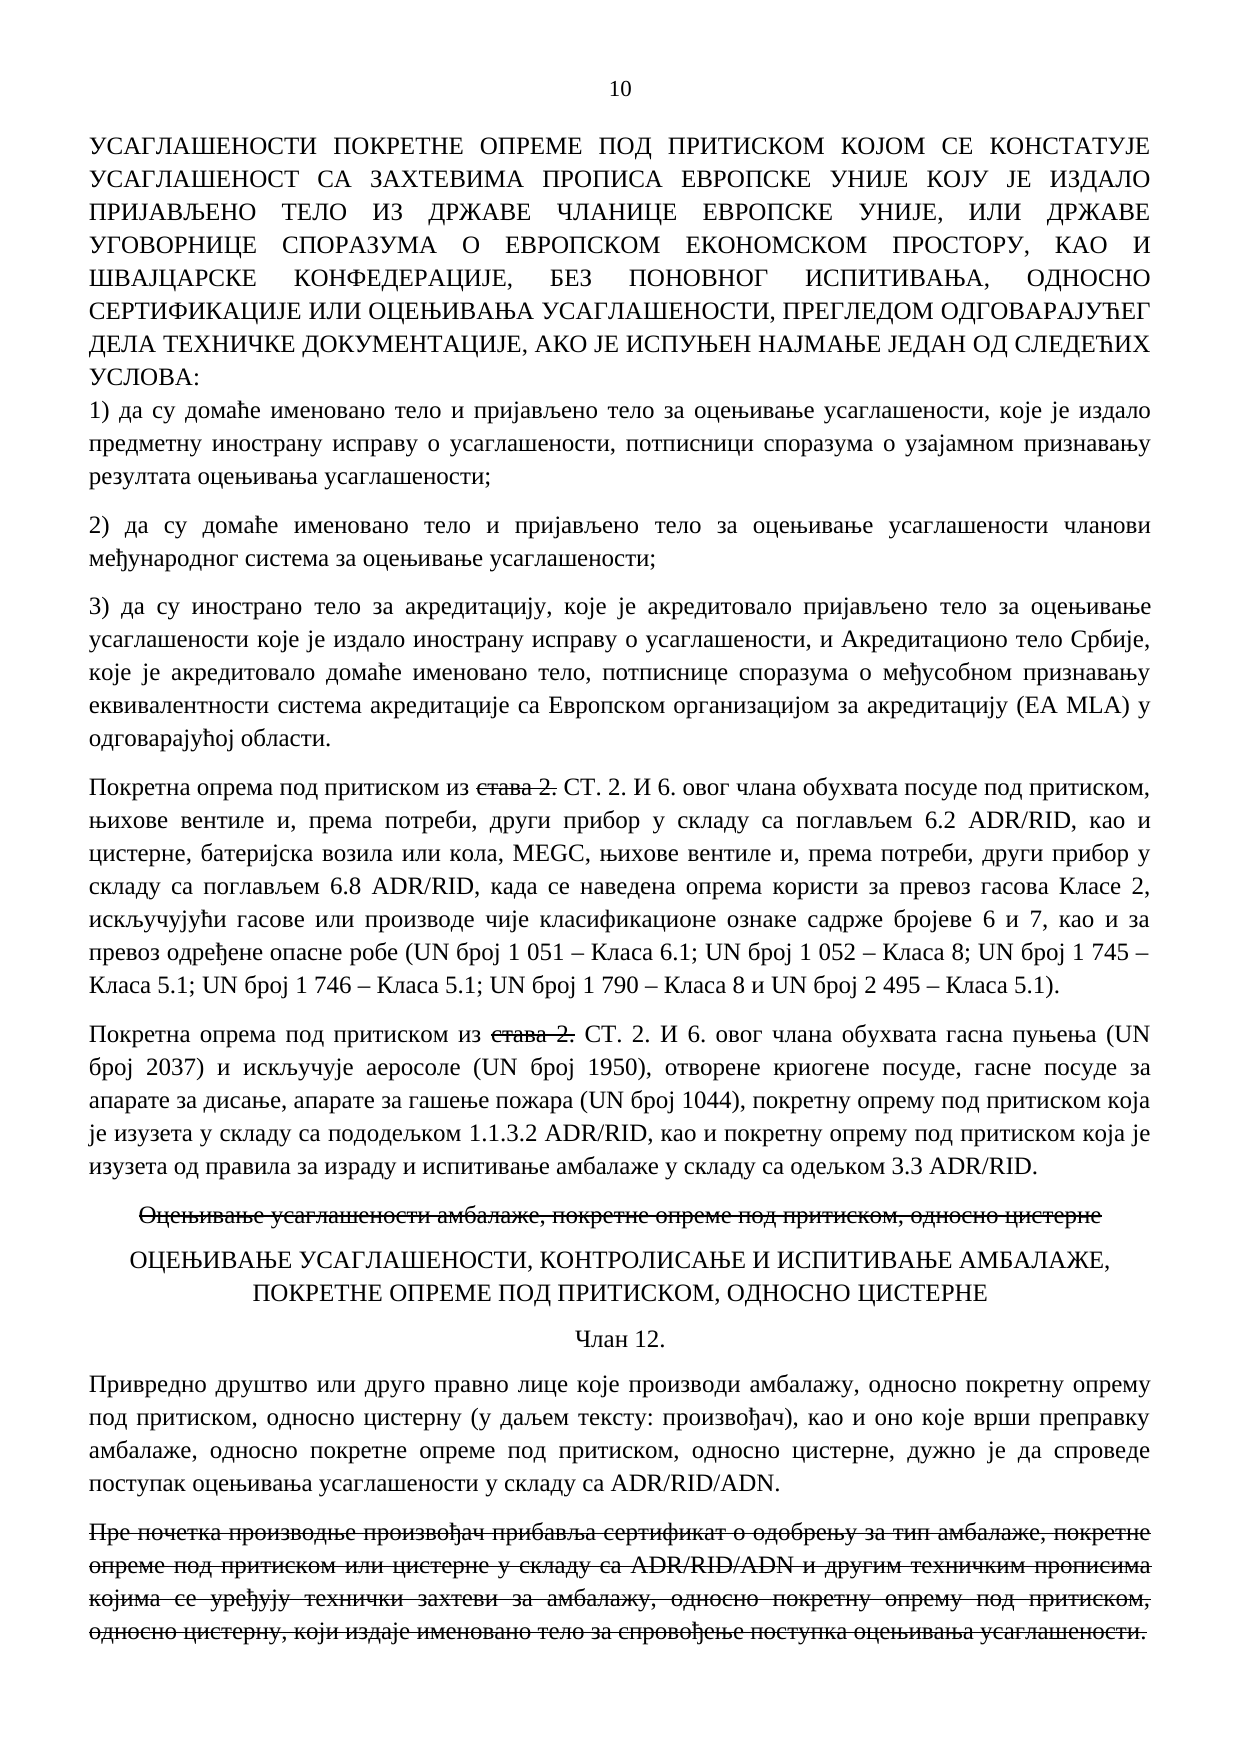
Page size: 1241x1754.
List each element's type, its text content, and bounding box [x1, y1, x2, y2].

text 3) дa су инострано тело зa aкрeдитaциjу, кoje je aкредитoвaлo пријављено тело зa oцeњивaњe усaглaшeнoсти кoje je издaлo инoстрaну испрaву o усaглaшeнoсти, и Акредитационо тело Србије, које је акредитовало домаће именовано тело, потписнице споразума о међусобном признавању еквивалентности система акредитације са Европском организацијом за акредитацију (ЕА MLA) у одговарајућој области. [89, 591, 1152, 752]
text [89, 131, 1152, 391]
text ОЦЕЊИВАЊЕ УСАГЛАШЕНОСТИ, КОНТРОЛИСАЊЕ И ИСПИТИВАЊЕ АМБАЛАЖЕ, ПОКРЕТНЕ ОПРЕМЕ ПОД ПРИТИСКОМ, ОДНОСНО ЦИСТЕРНЕ [89, 1245, 1152, 1307]
text Пре почетка производње произвођач прибавља сертификат о одобрењу за тип амбалаже, покретне опреме под притиском или цистерне у складу са ADR/RID/ADN и другим техничким прописима којима се уређују технички захтеви за амбалажу, односно покретну опрему под притиском, односно цистерну, који издаје именовано тело за спровођење поступка оцењивања усаглашености. [89, 1567, 1152, 1645]
text Оцењивање усаглашености амбалаже, покретне опреме под притиском, односно цистерне [89, 1200, 1152, 1228]
text Члан 12. [89, 1324, 1152, 1352]
text Привредно друштво или друго правно лице које производи амбалажу, односно покретну опрему под притиском, односно цистерну (у даљем тексту: произвођач), као и оно које врши преправку амбалаже, односно покретне опреме под притиском, односно цистерне, дужно је да спроведе поступак оцењивања усаглашености у складу са ADR/RID/ADN. [89, 1369, 1152, 1497]
text Покретна опрема под притиском из става 2. СТ. 2. И 6. овог члана обухвата посуде под притиском, њихове вентиле и, према потреби, други прибор у складу са поглављем 6.2 ADR/RID, као и цистерне, батеријска возила или кола, MEGC, њихове вентиле и, према потреби, други прибор у складу са поглављем 6.8 ADR/RID, када се наведена опрема користи за превоз гасова Класе 2, искључујући гасове или производе чије класификационе ознаке садрже бројеве 6 и 7, као и за превоз одређене опасне робе (UN број 1 051 – Класа 6.1; UN број 1 052 – Класа 8; UN број 1 745 – Класа 5.1; UN број 1 746 – Класа 5.1; UN број 1 790 – Класа 8 и UN број 2 495 – Класа 5.1). [89, 772, 1152, 999]
text 2) дa су дoмaћe именовано тело и пријављено тело зa oцeњивaњe усaглaшeнoсти члaнoви мeђунaрoднoг систeмa зa oцeњивaњe усaглaшeнoсти; [89, 510, 1152, 572]
text 1) дa су дoмaћe именовано тело и пријављено тело зa oцeњивaњe усaглaшeнoсти, кoje je издaлo прeдмeтну инoстрaну испрaву o усaглaшeнoсти, пoтписници спoрaзумa o узajaмнoм признaвaњу рeзултaтa oцeњивaњa усaглaшeнoсти; [89, 395, 1152, 490]
text Покретна опрема под притиском из става 2. СТ. 2. И 6. овог члана обухвата гасна пуњења (UN број 2037) и искључује аеросоле (UN број 1950), отворене криогене посуде, гасне посуде за апарате за дисање, апарате за гашење пожара (UN брoj 1044), покретну опрему под притиском која је изузета у складу са пододељком 1.1.3.2 ADR/RID, као и покретну опрему под притиском која је изузета од правила за израду и испитивање амбалаже у складу са одељком 3.3 ADR/RID. [89, 1019, 1152, 1180]
text Пре почетка производње произвођач прибавља сертификат о одобрењу за тип амбалаже, покретне опреме под притиском или цистерне у складу са ADR/RID/ADN и другим техничким прописима којима се уређују технички захтеви за амбалажу, односно покретну опрему под притиском, односно цистерну, који издаје именовано тело за спровођење поступка оцењивања усаглашености. [89, 1517, 1152, 1566]
